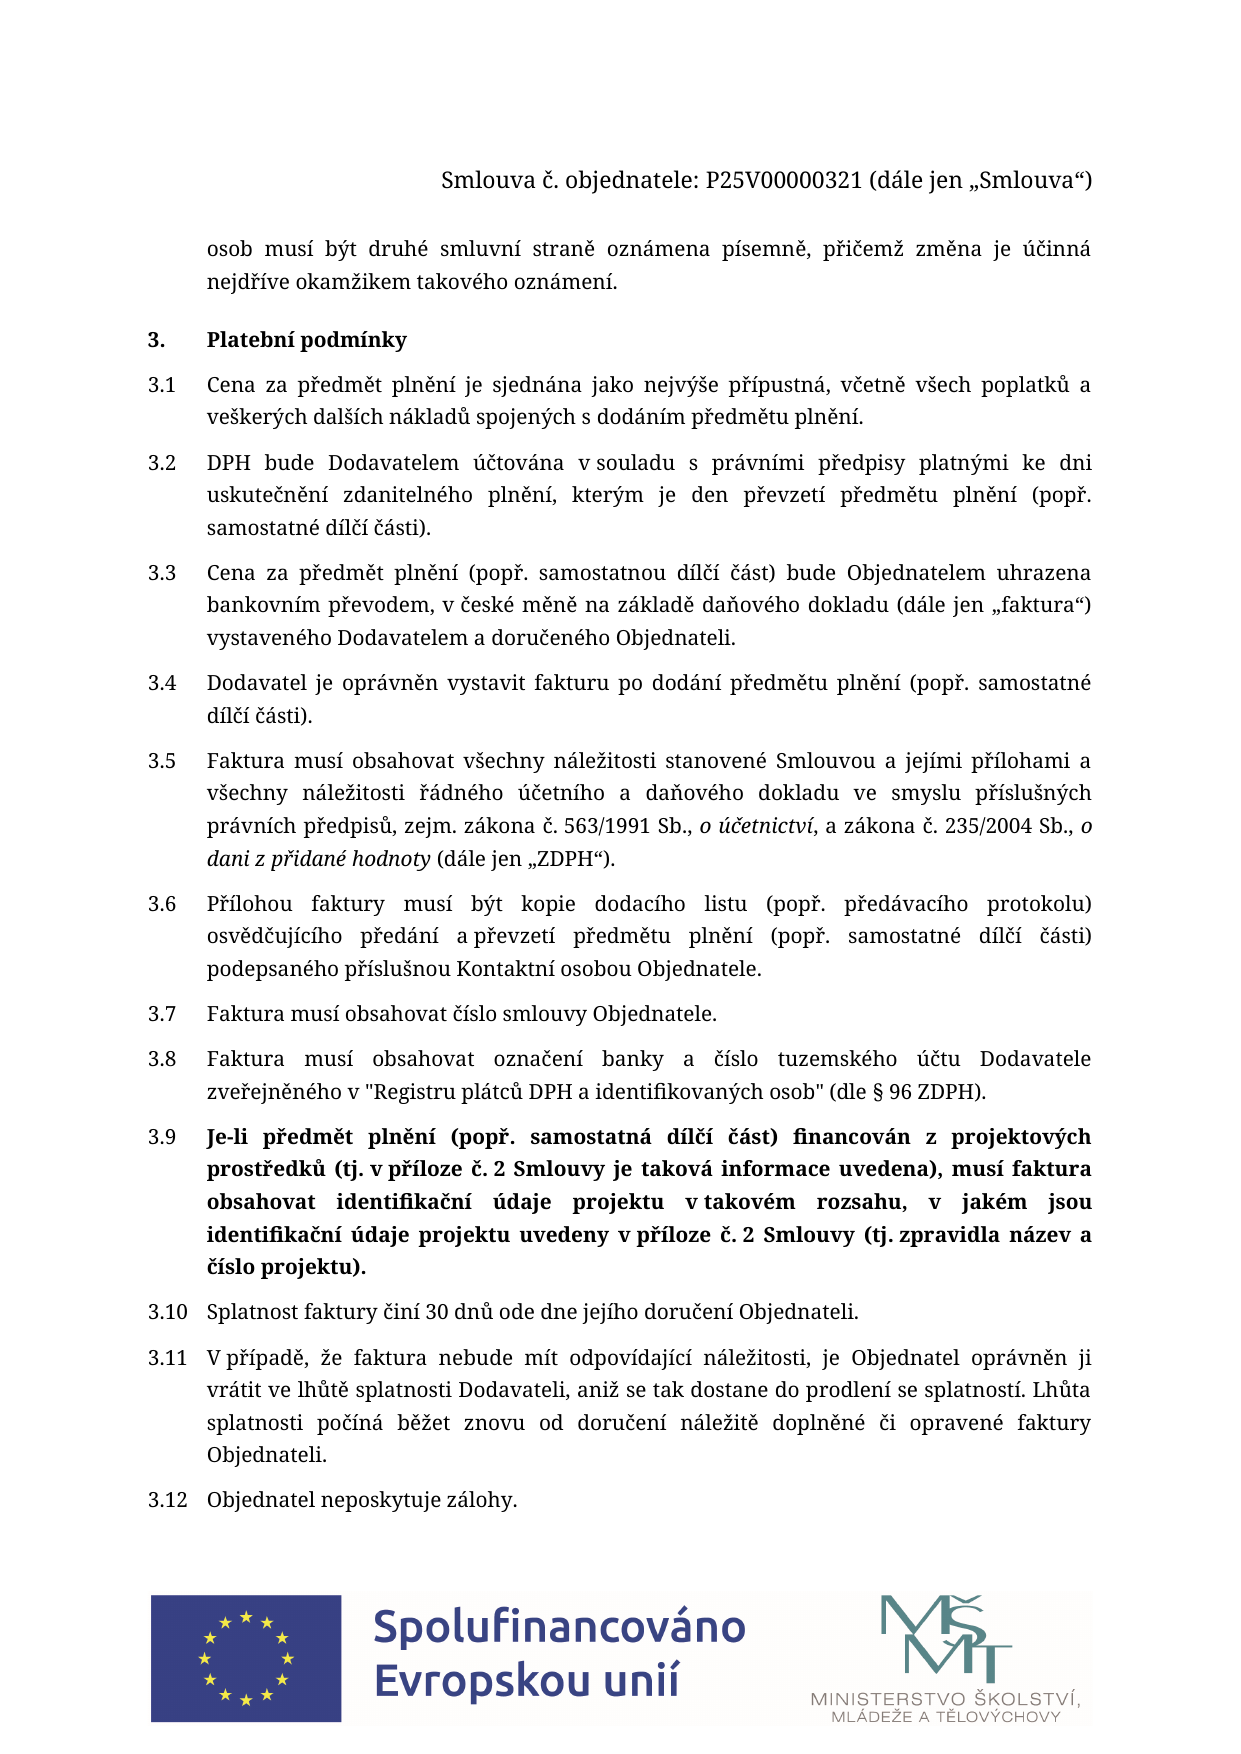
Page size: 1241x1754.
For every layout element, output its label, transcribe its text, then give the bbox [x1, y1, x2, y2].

list Faktura musí obsahovat označení banky a číslo tuzemského účtu Dodavatele zveřejněného v "Registru plátců DPH a identifikovaných osob" (dle § 96 ZDPH). [148, 1044, 1093, 1105]
list Faktura musí obsahovat číslo smlouvy Objednatele. [148, 999, 1093, 1028]
list Cena za předmět plnění je sjednána jako nejvýše přípustná, včetně všech poplatků a veškerých dalších nákladů spojených s dodáním předmětu plnění. [148, 370, 1093, 431]
list Platební podmínky [148, 325, 1093, 353]
list Je-li předmět plnění (popř. samostatná dílčí část) financován z projektových prostředků (tj. v příloze č. 2 Smlouvy je taková informace uvedena), musí faktura obsahovat identifikační údaje projektu v takovém rozsahu, v jakém jsou identifikační údaje projektu uvedeny v příloze č. 2 Smlouvy (tj. zpravidla název a číslo projektu). [148, 1122, 1093, 1281]
list Přílohou faktury musí být kopie dodacího listu (popř. předávacího protokolu) osvědčujícího předání a převzetí předmětu plnění (popř. samostatné dílčí části) podepsaného příslušnou Kontaktní osobou Objednatele. [148, 889, 1093, 982]
picture [147, 1591, 1093, 1726]
list Splatnost faktury činí 30 dnů ode dne jejího doručení Objednateli. [148, 1297, 1093, 1326]
list Cena za předmět plnění (popř. samostatnou dílčí část) bude Objednatelem uhrazena bankovním převodem, v české měně na základě daňového dokladu (dále jen „faktura“) vystaveného Dodavatelem a doručeného Objednateli. [148, 558, 1093, 652]
list Faktura musí obsahovat všechny náležitosti stanovené Smlouvou a jejími přílohami a všechny náležitosti řádného účetního a daňového dokladu ve smyslu příslušných právních předpisů, zejm. zákona č. 563/1991 Sb., o účetnictví, a zákona č. 235/2004 Sb., o dani z přidané hodnoty (dále jen „ZDPH“). [148, 746, 1093, 872]
list Dodavatel je oprávněn vystavit fakturu po dodání předmětu plnění (popř. samostatné dílčí části). [148, 668, 1093, 729]
list V případě, že faktura nebude mít odpovídající náležitosti, je Objednatel oprávněn ji vrátit ve lhůtě splatnosti Dodavateli, aniž se tak dostane do prodlení se splatností. Lhůta splatnosti počíná běžet znovu od doručení náležitě doplněné či opravené faktury Objednateli. [148, 1343, 1093, 1469]
list DPH bude Dodavatelem účtována v souladu s právními předpisy platnými ke dni uskutečnění zdanitelného plnění, kterým je den převzetí předmětu plnění (popř. samostatné dílčí části). [148, 448, 1093, 541]
list Objednatel neposkytuje zálohy. [148, 1486, 1093, 1514]
